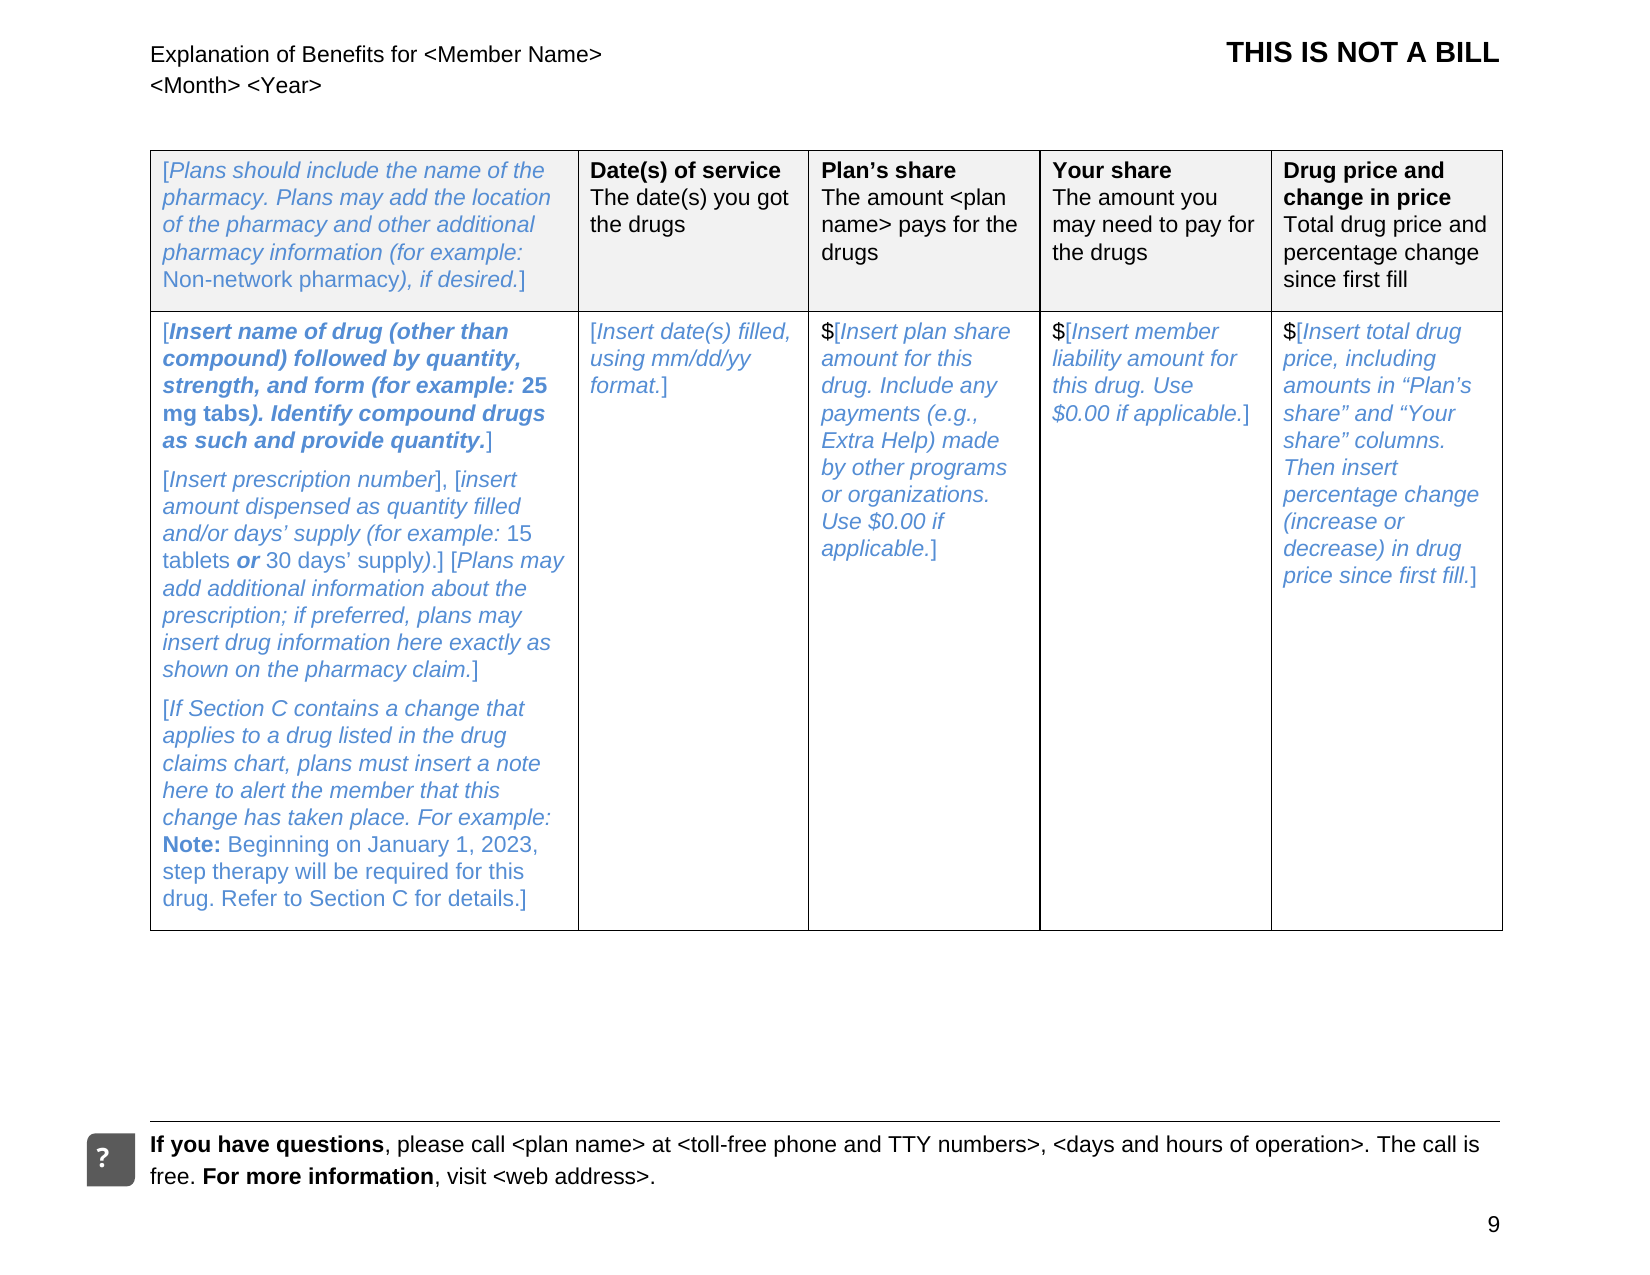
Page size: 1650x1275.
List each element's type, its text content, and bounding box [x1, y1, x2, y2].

table_header Drug price and change in price Total drug price and percentage change since first fill [1272, 151, 1502, 311]
table_header Date(s) of service The date(s) you got the drugs [579, 151, 808, 311]
table_header Your share The amount you may need to pay for the drugs [1041, 151, 1271, 311]
table_cell [Insert name of drug (other than compound) followed by quantity, strength, and form (for example: 25 mg tabs). Identify compound drugs as such and provide quantity.] [Insert prescription number], [insert amount dispensed as quantity filled and/or days’ supply (for example: 15 tablets or 30 days’ supply).] [Plans may add additional information about the prescription; if preferred, plans may insert drug information here exactly as shown on the pharmacy claim.] [If Section C contains a change that applies to a drug listed in the drug claims chart, plans must insert a note here to alert the member that this change has taken place. For example: Note: Beginning on January 1, 2023, step therapy will be required for this drug. Refer to Section C for details.] [151, 312, 578, 930]
table_cell $[Insert member liability amount for this drug. Use $0.00 if applicable.] [1041, 312, 1271, 930]
table_cell $[Insert plan share amount for this drug. Include any payments (e.g., Extra Help) made by other programs or organizations. Use $0.00 if applicable.] [809, 312, 1039, 930]
table_header [Plans should include the name of the pharmacy. Plans may add the location of the pharmacy and other additional pharmacy information (for example: Non-network pharmacy), if desired.] [151, 151, 578, 311]
table_cell [Insert date(s) filled, using mm/dd/yy format.] [579, 312, 808, 930]
table_cell $[Insert total drug price, including amounts in “Plan’s share” and “Your share” columns. Then insert percentage change (increase or decrease) in drug price since first fill.] [1272, 312, 1502, 930]
table_header Plan’s share The amount <plan name> pays for the drugs [809, 151, 1039, 311]
